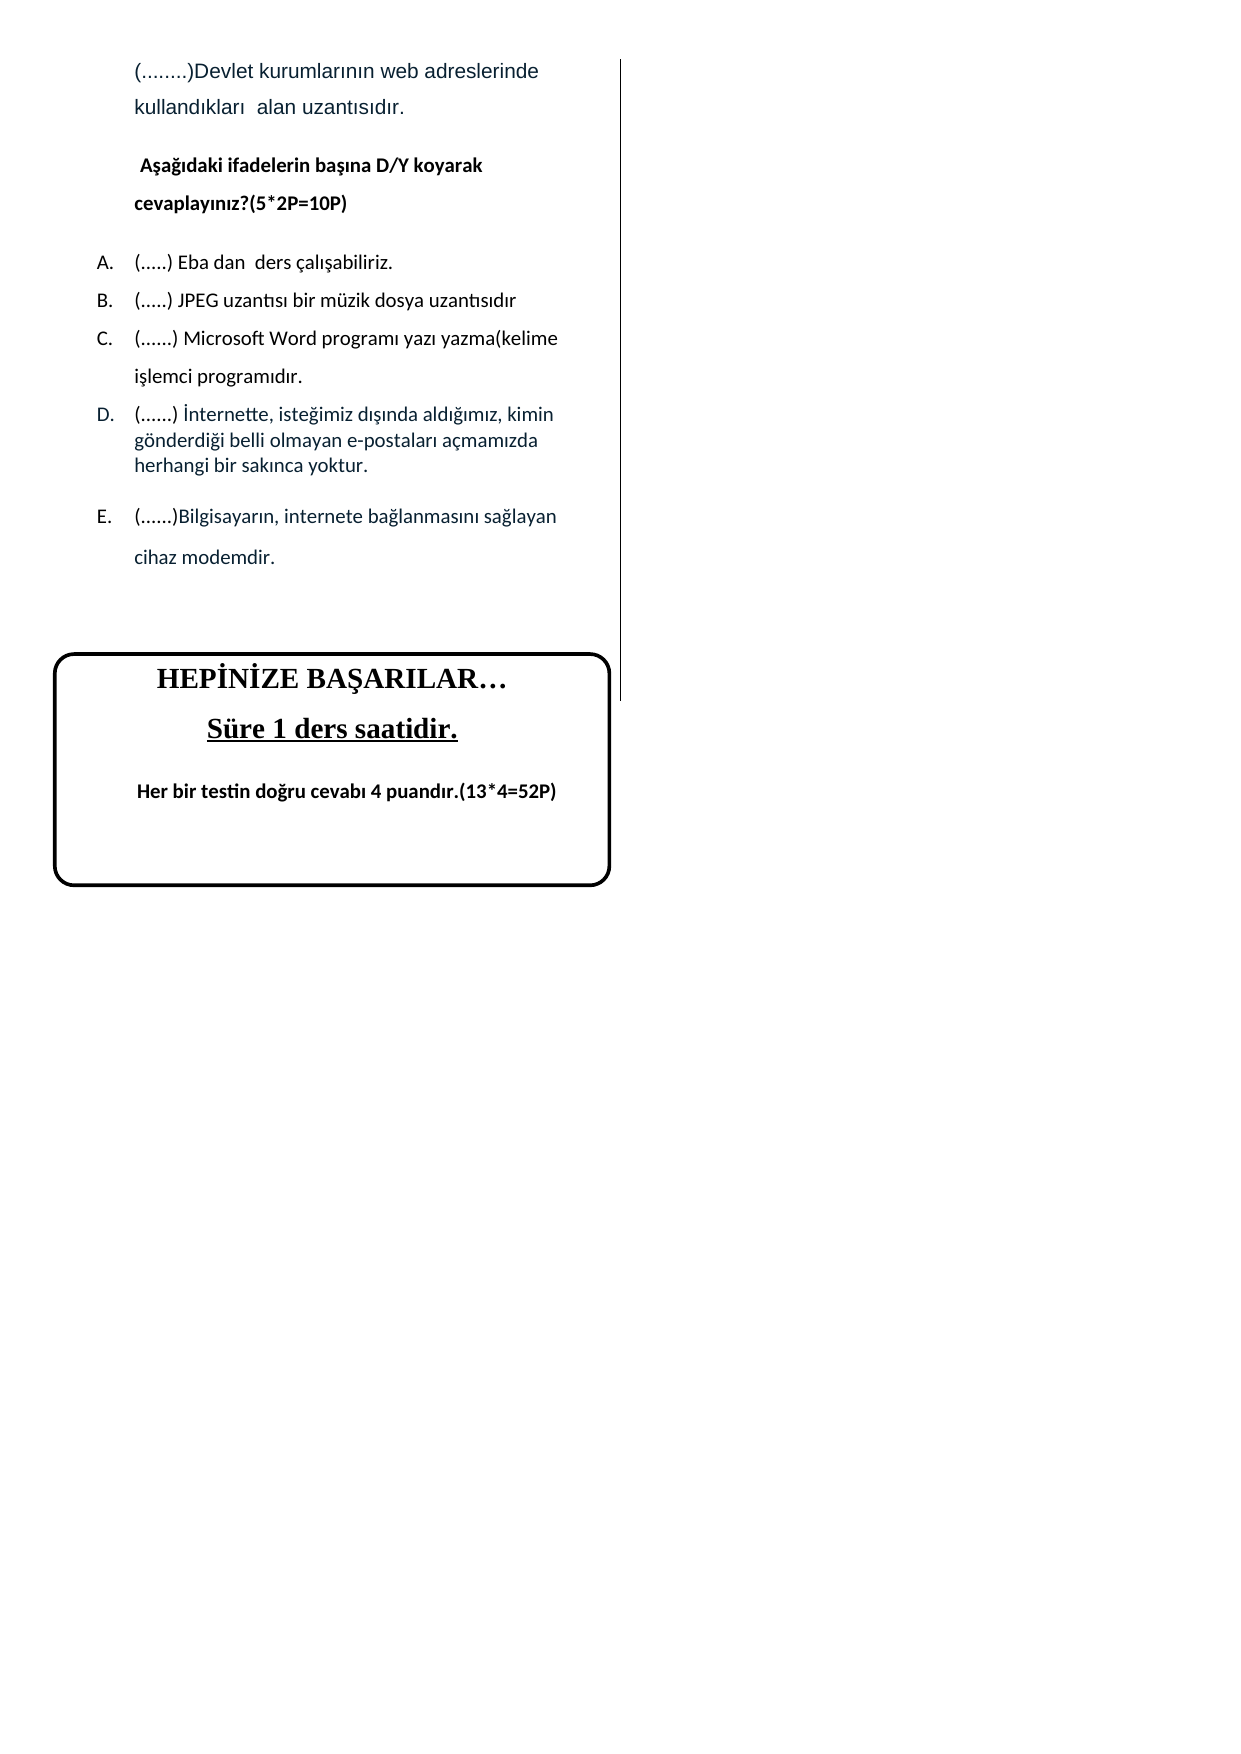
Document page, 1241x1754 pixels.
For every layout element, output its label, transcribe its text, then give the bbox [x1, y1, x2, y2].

text (........)Devlet kurumlarının web adreslerinde kullandıkları alan uzantısıdır. [134, 59, 598, 119]
list (.....) JPEG uzantısı bir müzik dosya uzantısıdır [97, 287, 598, 312]
list (......) İnternette, isteğimiz dışında aldığımız, kimin gönderdiği belli olmayan e-postaları açmamızda herhangi bir sakınca yoktur. [97, 401, 598, 478]
list (......) Microsoft Word programı yazı yazma(kelime işlemci programıdır. [97, 325, 598, 389]
list (......)Bilgisayarın, internete bağlanmasını sağlayan cihaz modemdir. [97, 503, 598, 570]
text Aşağıdaki ifadelerin başına D/Y koyarak cevaplayınız?(5*2P=10P) [134, 152, 598, 215]
list (.....) Eba dan ders çalışabiliriz. [97, 249, 598, 274]
